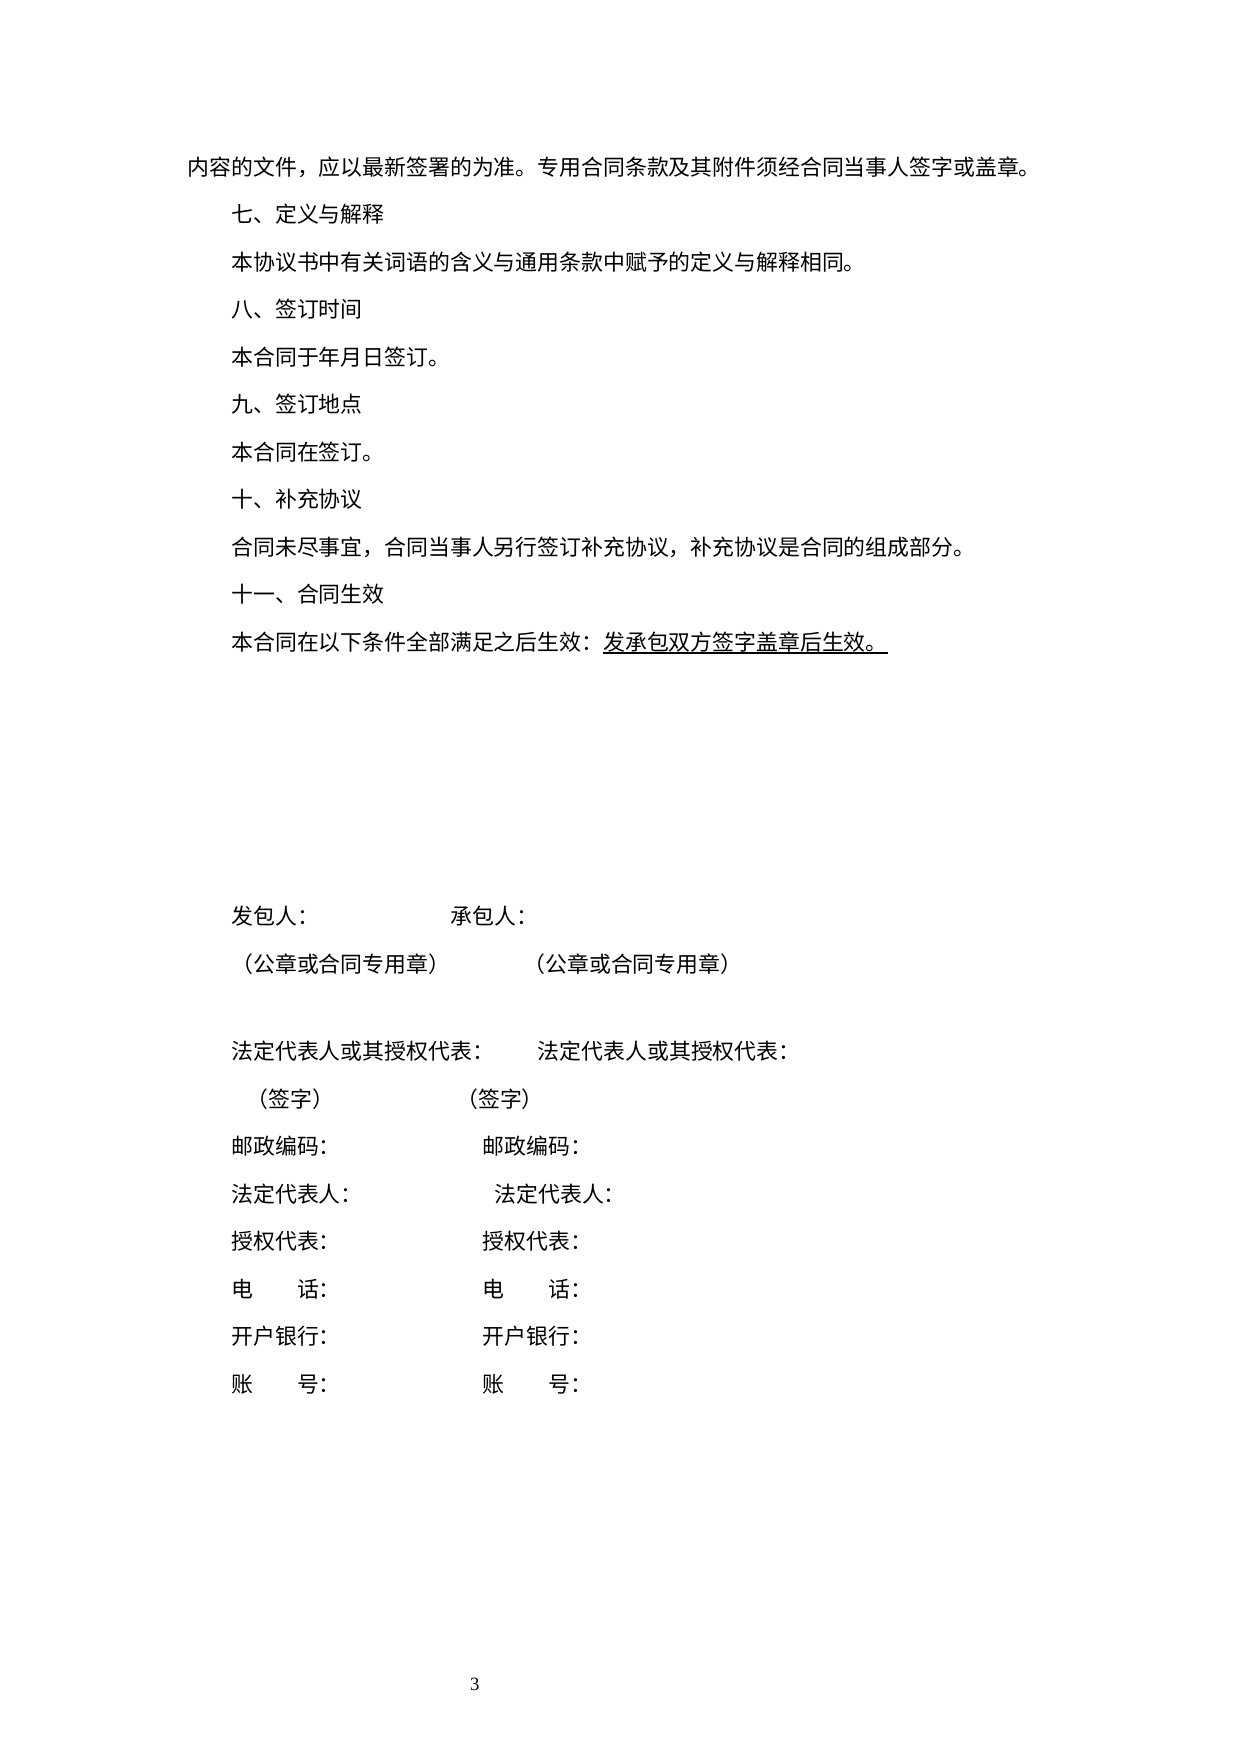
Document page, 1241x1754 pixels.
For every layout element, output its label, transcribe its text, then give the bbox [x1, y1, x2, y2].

text 电 话： 电 话： [187, 1272, 1053, 1303]
text 法定代表人或其授权代表： 法定代表人或其授权代表： [187, 1034, 1053, 1066]
text 授权代表： 授权代表： [187, 1224, 1053, 1256]
text 合同未尽事宜，合同当事人另行签订补充协议，补充协议是合同的组成部分。 [187, 530, 1053, 562]
text 本合同在签订。 [187, 435, 1053, 467]
text 十、补充协议 [187, 482, 1053, 514]
text 七、定义与解释 [187, 197, 1053, 229]
text 账 号： 账 号： [187, 1367, 1053, 1398]
text 九、签订地点 [187, 387, 1053, 419]
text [187, 150, 1053, 182]
text 法定代表人： 法定代表人： [187, 1177, 1053, 1208]
text 发包人： 承包人： [187, 899, 1053, 931]
text 邮政编码： 邮政编码： [187, 1129, 1053, 1161]
text 十一、合同生效 [187, 577, 1053, 609]
text 本协议书中有关词语的含义与通用条款中赋予的定义与解释相同。 [187, 245, 1053, 277]
text （签字） （签字） [187, 1082, 1053, 1113]
text 开户银行： 开户银行： [187, 1319, 1053, 1351]
text 八、签订时间 [187, 292, 1053, 324]
text 本合同于年月日签订。 [187, 340, 1053, 372]
text 本合同在以下条件全部满足之后生效：发承包双方签字盖章后生效。 [187, 625, 1053, 657]
text （公章或合同专用章） （公章或合同专用章） [187, 947, 1053, 978]
